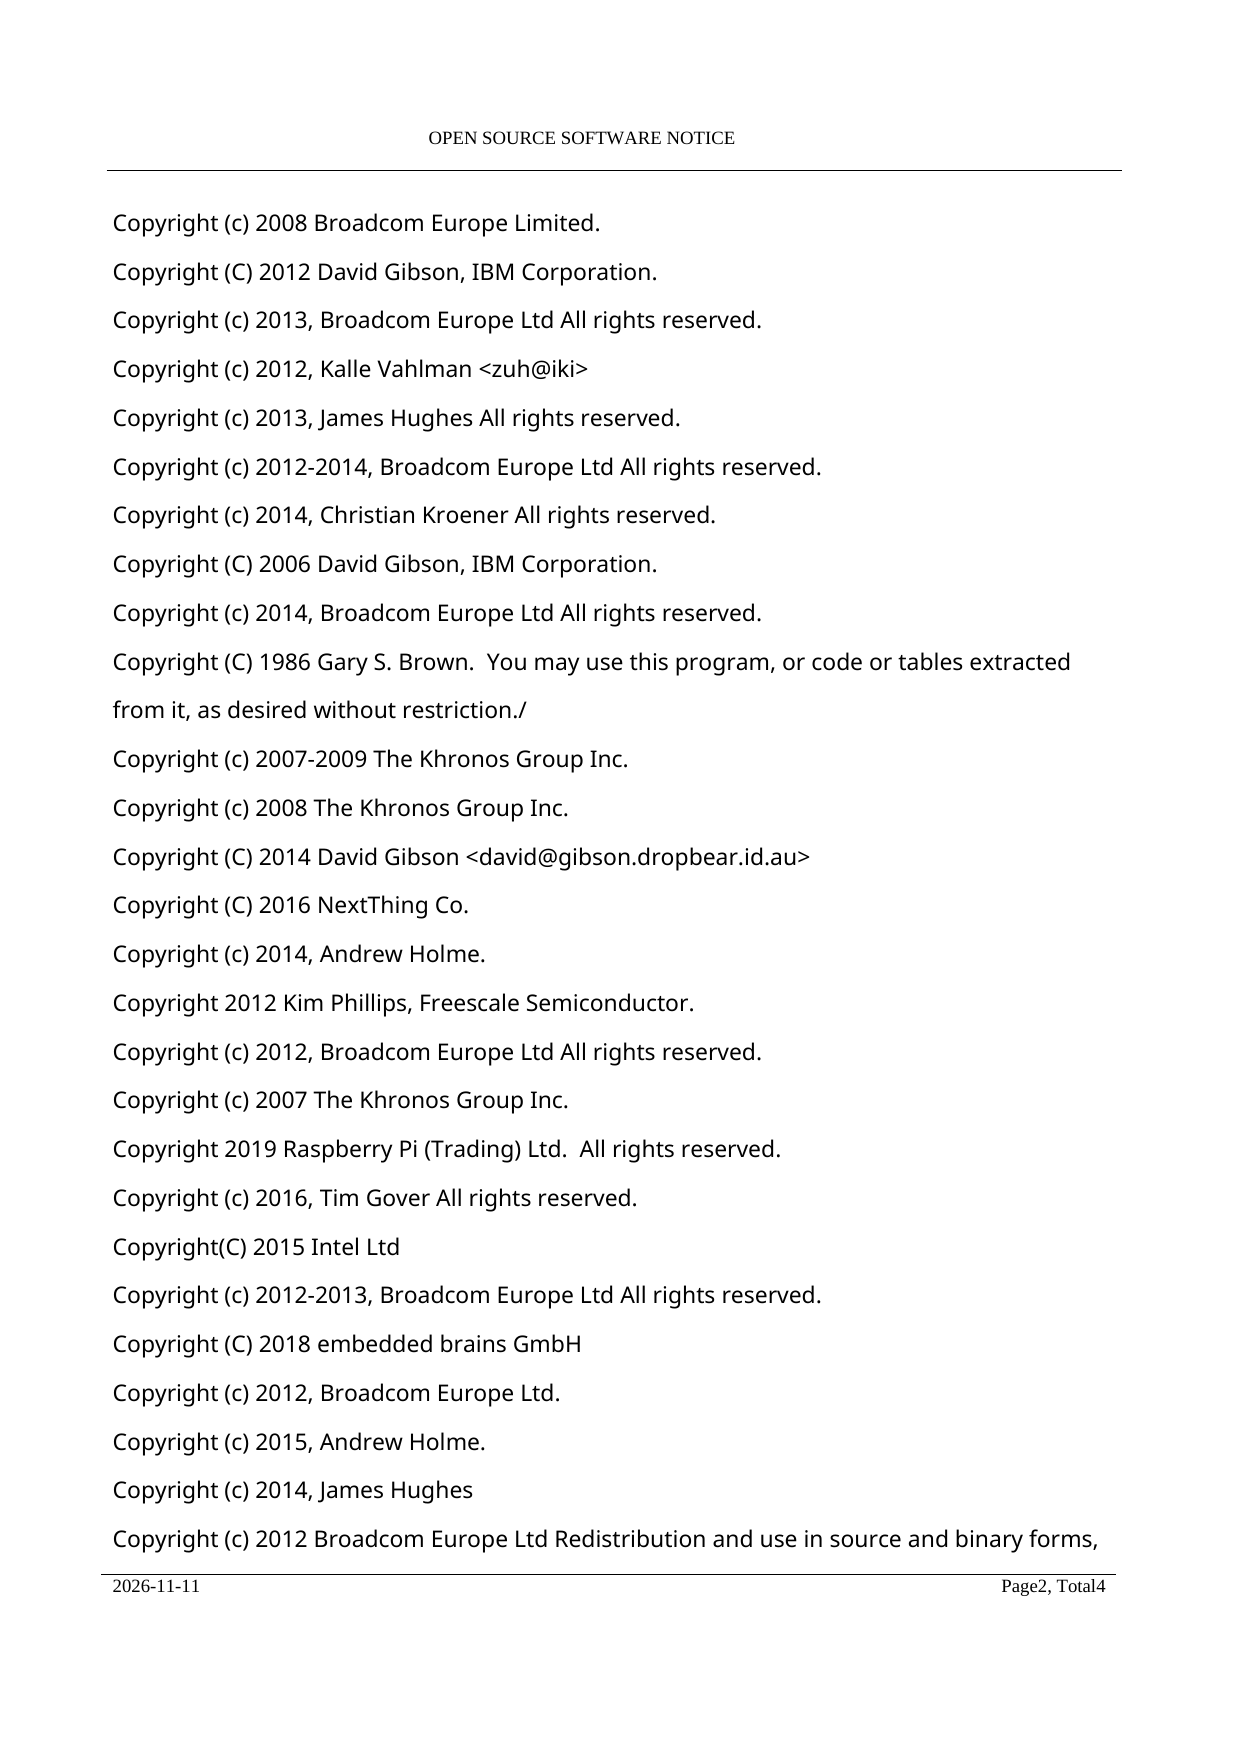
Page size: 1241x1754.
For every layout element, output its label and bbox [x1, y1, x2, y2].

text [112, 206, 1128, 1555]
